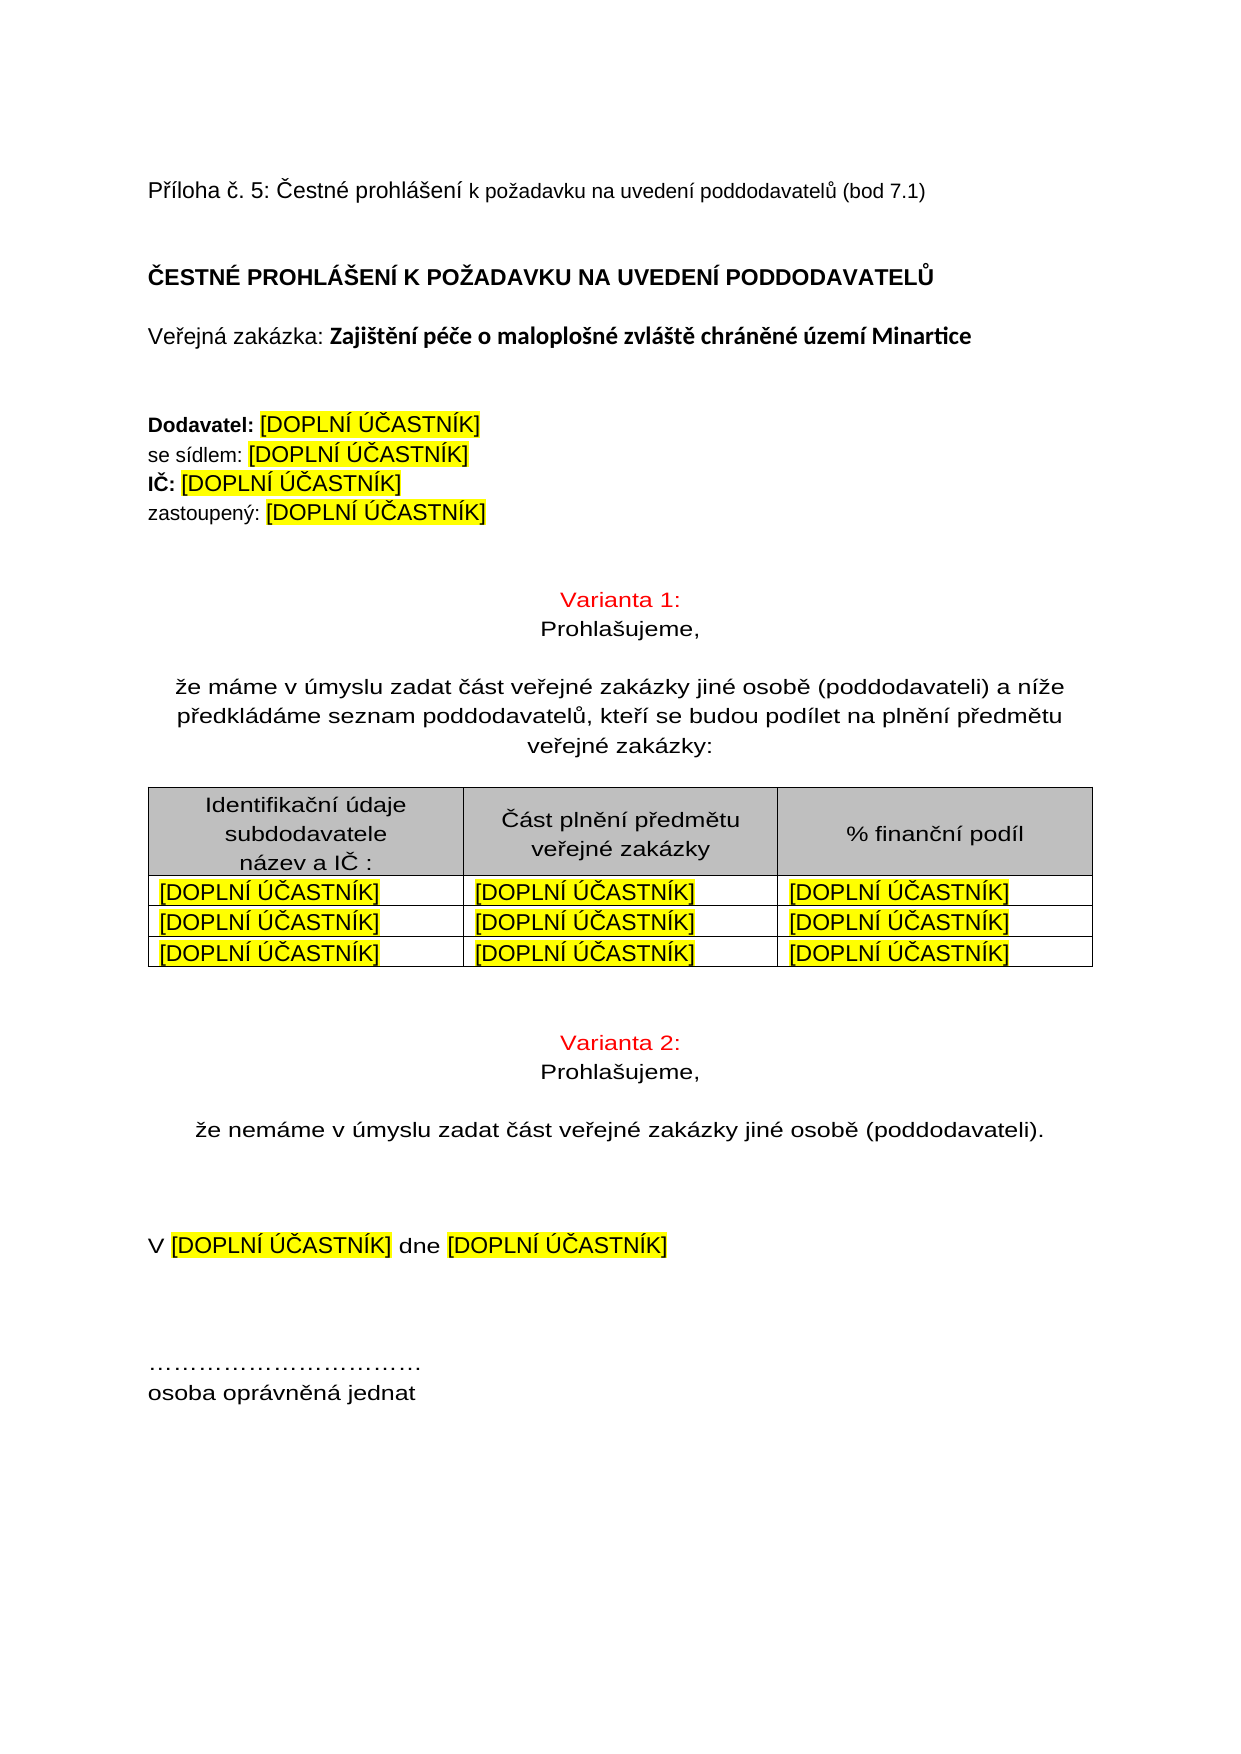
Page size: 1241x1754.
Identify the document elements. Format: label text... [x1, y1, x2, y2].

text V [DOPLNÍ ÚČASTNÍK] dne [DOPLNÍ ÚČASTNÍK] [148, 1229, 1093, 1258]
text se sídlem: [DOPLNÍ ÚČASTNÍK] [148, 438, 1093, 467]
table_cell [DOPLNÍ ÚČASTNÍK] [464, 876, 777, 905]
text zastoupený: [DOPLNÍ ÚČASTNÍK] [148, 496, 1093, 525]
text Prohlašujeme, [148, 1054, 1093, 1083]
text Prohlašujeme, [148, 612, 1093, 641]
text Varianta 2: [148, 1025, 1093, 1054]
table_header Identifikační údaje subdodavatele název a IČ : [149, 788, 463, 875]
table_cell [DOPLNÍ ÚČASTNÍK] [778, 906, 1092, 936]
text Příloha č. 5: Čestné prohlášení k požadavku na uvedení poddodavatelů (bod 7.1) [148, 174, 1093, 203]
table_cell [DOPLNÍ ÚČASTNÍK] [149, 876, 463, 905]
text Veřejná zakázka: Zajištění péče o maloplošné zvláště chráněné území Minartice [148, 320, 1093, 350]
table_header % finanční podíl [778, 788, 1092, 875]
text že nemáme v úmyslu zadat část veřejné zakázky jiné osobě (poddodavateli). [148, 1113, 1093, 1142]
table_cell [DOPLNÍ ÚČASTNÍK] [464, 906, 777, 936]
table_cell [DOPLNÍ ÚČASTNÍK] [778, 876, 1092, 905]
table_cell [DOPLNÍ ÚČASTNÍK] [149, 906, 463, 936]
text Dodavatel: [DOPLNÍ ÚČASTNÍK] [148, 409, 1093, 438]
text že máme v úmyslu zadat část veřejné zakázky jiné osobě (poddodavateli) a níže předkládáme seznam poddodavatelů, kteří se budou podílet na plnění předmětu veřejné zakázky: [148, 670, 1093, 757]
text Varianta 1: [148, 582, 1093, 612]
text ČESTNÉ PROHLÁŠENÍ K POŽADAVKU NA UVEDENÍ PODDODAVATELŮ [148, 261, 1093, 291]
table_cell [DOPLNÍ ÚČASTNÍK] [464, 937, 777, 966]
text …………………………… [148, 1346, 1093, 1375]
table_cell [DOPLNÍ ÚČASTNÍK] [778, 937, 1092, 966]
text IČ: [DOPLNÍ ÚČASTNÍK] [148, 467, 1093, 496]
table_cell [DOPLNÍ ÚČASTNÍK] [149, 937, 463, 966]
text osoba oprávněná jednat [148, 1375, 1093, 1404]
table_header Část plnění předmětu veřejné zakázky [464, 788, 777, 875]
